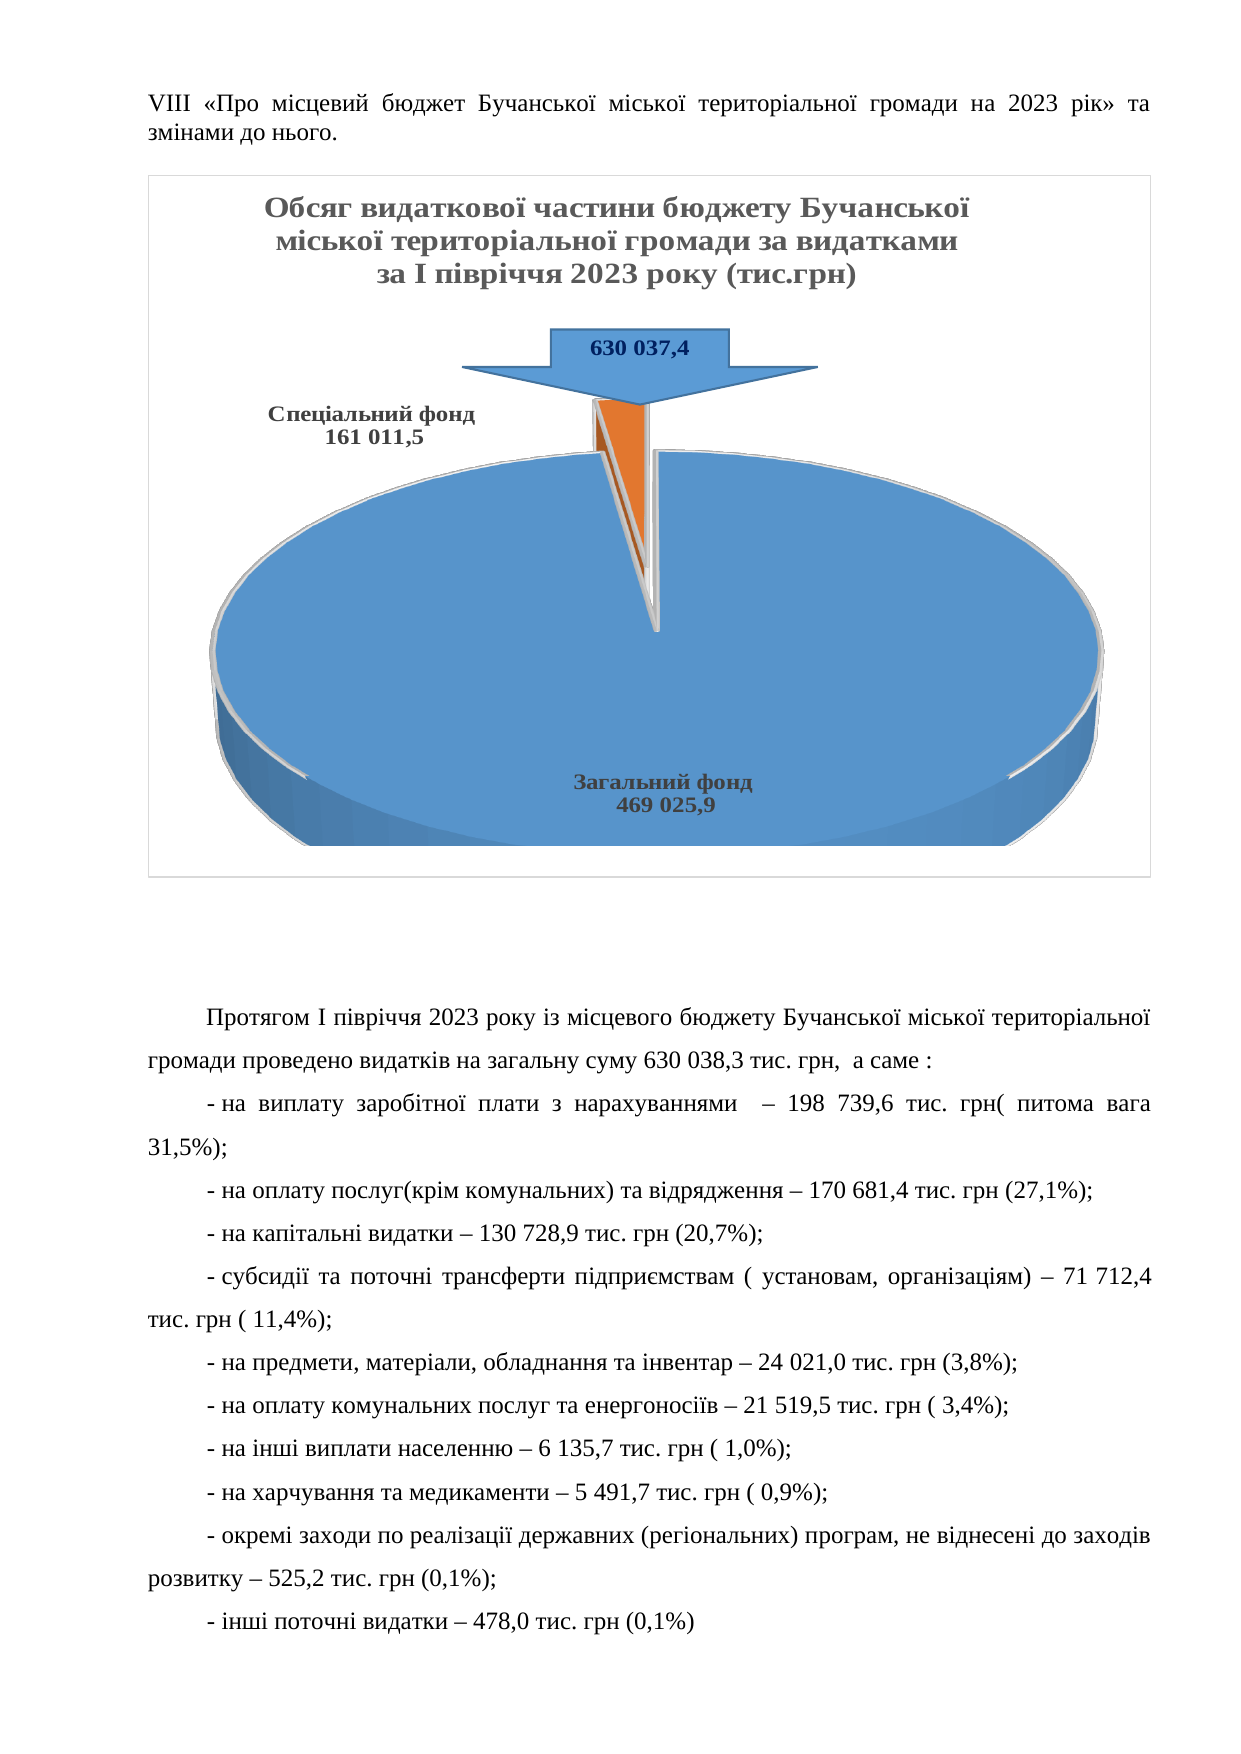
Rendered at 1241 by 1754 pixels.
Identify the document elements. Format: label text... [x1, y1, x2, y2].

list на виплату заробітної плати з нарахуваннями – 198 739,6 тис. грн( питома вага 31,5%); [148, 1088, 1152, 1160]
text Протягом I півріччя 2023 року із місцевого бюджету Бучанської міської територіальної громади проведено видатків на загальну суму 630 038,3 тис. грн, а саме : [148, 1002, 1152, 1074]
list на капітальні видатки – 130 728,9 тис. грн (20,7%); [148, 1218, 1152, 1247]
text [148, 88, 1152, 146]
list окремі заходи по реалізації державних (регіональних) програм, не віднесені до заходів розвитку – 525,2 тис. грн (0,1%); [148, 1520, 1152, 1592]
list на оплату послуг(крім комунальних) та відрядження – 170 681,4 тис. грн (27,1%); [148, 1175, 1152, 1203]
list субсидії та поточні трансферти підприємствам ( установам, організаціям) – 71 712,4 тис. грн ( 11,4%); [148, 1261, 1152, 1333]
list на інші виплати населенню – 6 135,7 тис. грн ( 1,0%); [148, 1433, 1152, 1462]
list на предмети, матеріали, обладнання та інвентар – 24 021,0 тис. грн (3,8%); [148, 1347, 1152, 1376]
list інші поточні видатки – 478,0 тис. грн (0,1%) [148, 1606, 1152, 1635]
list на оплату комунальних послуг та енергоносіїв – 21 519,5 тис. грн ( 3,4%); [148, 1390, 1152, 1419]
list на харчування та медикаменти – 5 491,7 тис. грн ( 0,9%); [148, 1477, 1152, 1505]
